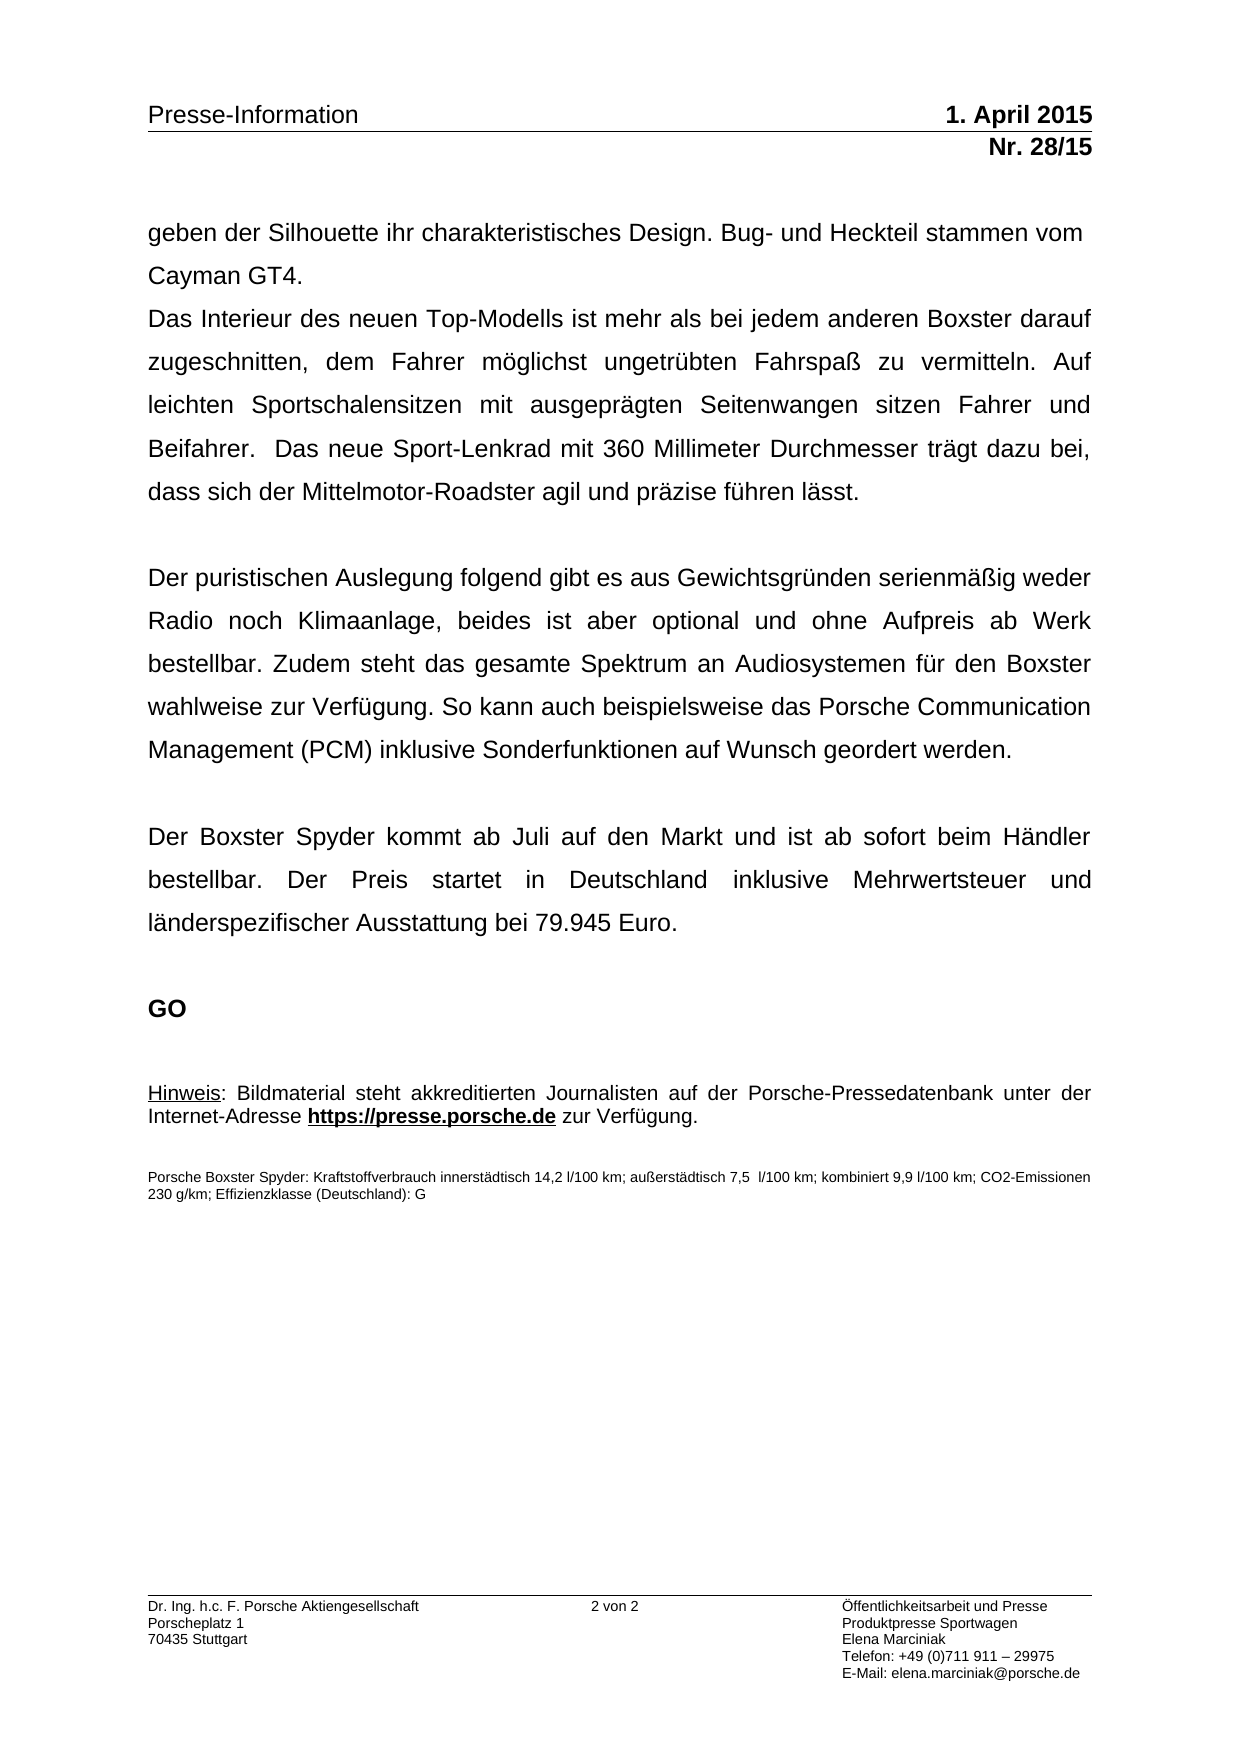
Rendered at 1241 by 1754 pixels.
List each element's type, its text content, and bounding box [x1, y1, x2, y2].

text Hinweis: Bildmaterial steht akkreditierten Journalisten auf der Porsche-Pressedatenbank unter der Internet-Adresse https://presse.porsche.de zur Verfügung. [148, 1080, 1092, 1128]
text Der puristischen Auslegung folgend gibt es aus Gewichtsgründen serienmäßig weder Radio noch Klimaanlage, beides ist aber optional und ohne Aufpreis ab Werk bestellbar. Zudem steht das gesamte Spektrum an Audiosystemen für den Boxster wahlweise zur Verfügung. So kann auch beispielsweise das Porsche Communication Management (PCM) inklusive Sonderfunktionen auf Wunsch geordert werden. [148, 563, 1092, 764]
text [148, 218, 1092, 290]
text GO [148, 994, 1092, 1023]
text Der Boxster Spyder kommt ab Juli auf den Markt und ist ab sofort beim Händler bestellbar. Der Preis startet in Deutschland inklusive Mehrwertsteuer und länderspezifischer Ausstattung bei 79.945 Euro. [148, 822, 1092, 937]
text Porsche Boxster Spyder: Kraftstoffverbrauch innerstädtisch 14,2 l/100 km; außerstädtisch 7,5 l/100 km; kombiniert 9,9 l/100 km; CO2-Emissionen 230 g/km; Effizienzklasse (Deutschland): G [148, 1169, 1092, 1203]
text Das Interieur des neuen Top-Modells ist mehr als bei jedem anderen Boxster darauf zugeschnitten, dem Fahrer möglichst ungetrübten Fahrspaß zu vermitteln. Auf leichten Sportschalensitzen mit ausgeprägten Seitenwangen sitzen Fahrer und Beifahrer. Das neue Sport-Lenkrad mit 360 Millimeter Durchmesser trägt dazu bei, dass sich der Mittelmotor-Roadster agil und präzise führen lässt. [148, 304, 1092, 505]
